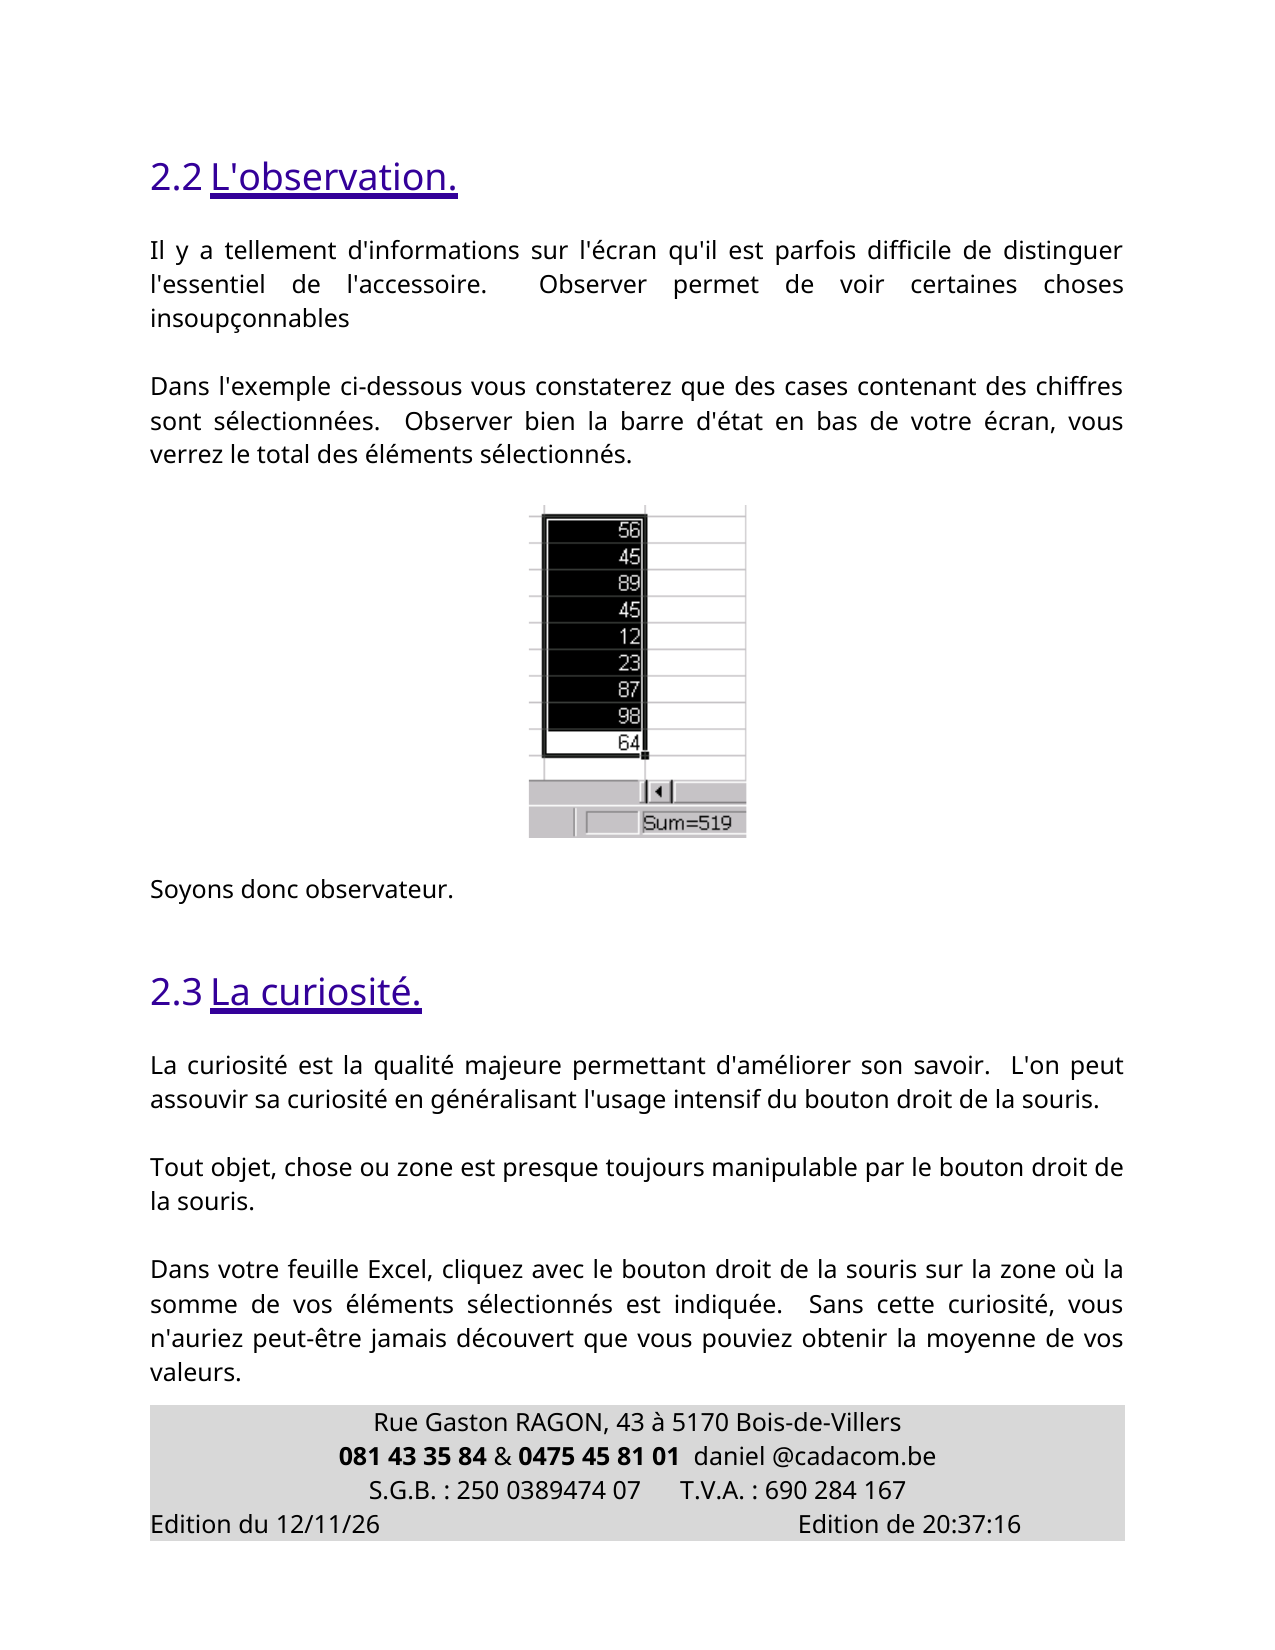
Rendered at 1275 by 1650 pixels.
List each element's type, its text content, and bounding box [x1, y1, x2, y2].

text Dans votre feuille Excel, cliquez avec le bouton droit de la souris sur la zone où vos éléments sélectionnés est indiquée. Sans cette curiosité, vous n'auriez peut-être jamais découvert que vous pouviez obtenir la moyenne de vos valeurs. [150, 1252, 1125, 1388]
text Dans l'exemple ci-dessous vous constaterez que des cases contenant des chiffres sont sélectionnées. Observer bien la barre d'état en bas de votre écran, vous verrez le total des éléments sélectionnés. [150, 369, 1125, 471]
text La curiosité est la qualité majeure permettant d'améliorer son savoir. L'on peut assouvir sa curiosité en généralisant l'usage intensif du bouton droit de la souris. [150, 1048, 1125, 1116]
text Tout objet, chose ou zone est presque toujours manipulable par le bouton droit de la souris. [150, 1150, 1125, 1218]
subtitle L'observation. [150, 150, 1125, 201]
text Il y a tellement d'informations sur l'écran qu'il est parfois difficile de distinguer l'essentiel de l'accessoire. Observer permet de voir certaines choses insoupçonnables [150, 233, 1125, 335]
text Soyons donc observateur. [150, 872, 1125, 906]
subtitle La curiosité. [150, 965, 1125, 1016]
picture [528, 505, 747, 838]
